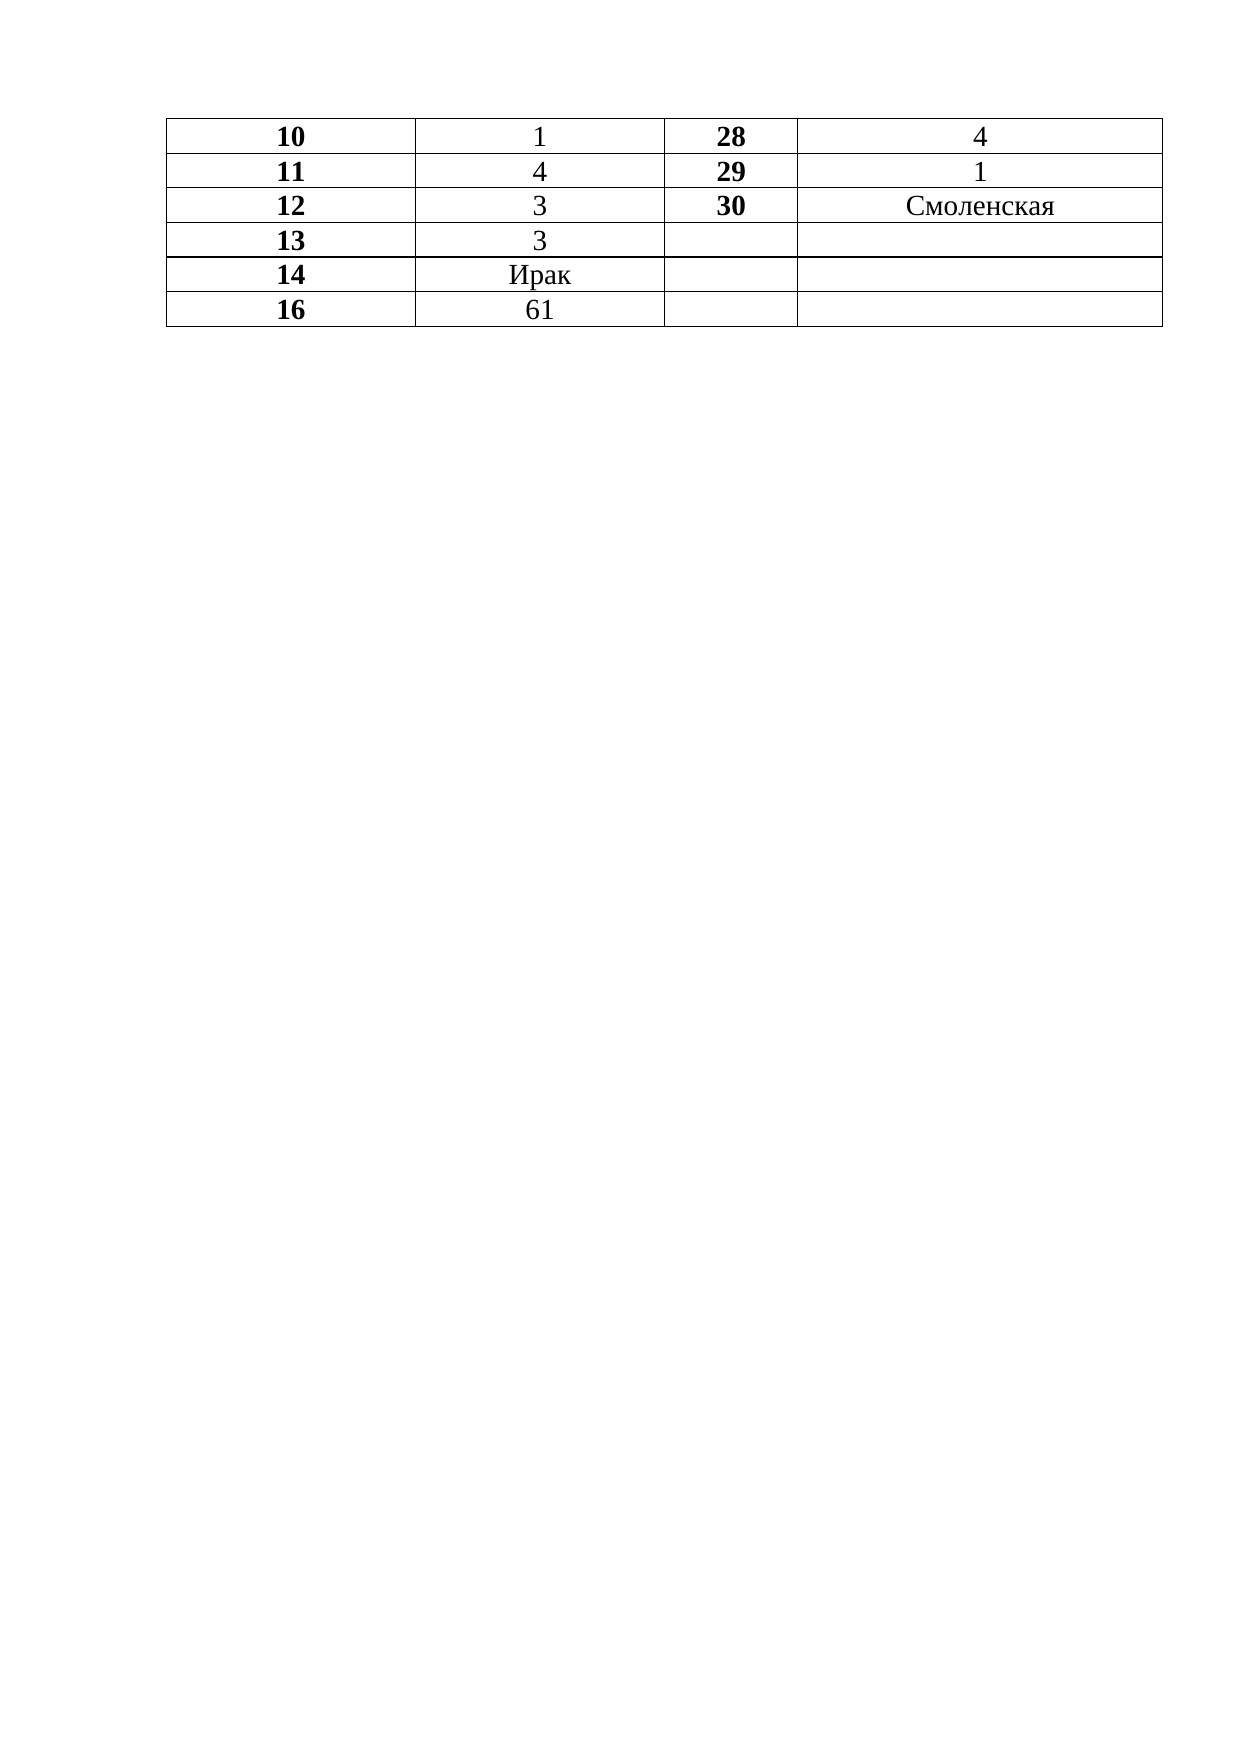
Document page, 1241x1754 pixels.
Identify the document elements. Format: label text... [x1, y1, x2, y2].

table_cell Смоленская [798, 188, 1162, 222]
table_cell 4 [798, 119, 1162, 153]
table_cell 11 [167, 154, 415, 187]
table_cell 10 [167, 119, 415, 153]
table_cell [665, 223, 797, 256]
table_cell 13 [167, 223, 415, 256]
table_cell [798, 258, 1162, 291]
table_cell 16 [167, 292, 415, 326]
table_cell [798, 223, 1162, 256]
table_cell 1 [798, 154, 1162, 187]
table_cell 61 [416, 292, 664, 326]
table_cell 1 [416, 119, 664, 153]
table_cell 28 [665, 119, 797, 153]
table_cell 4 [416, 154, 664, 187]
table_cell [665, 258, 797, 291]
table_cell 29 [665, 154, 797, 187]
table_cell 14 [167, 258, 415, 291]
table_cell 3 [416, 223, 664, 256]
table_cell 3 [416, 188, 664, 222]
table_cell 30 [665, 188, 797, 222]
table_cell 12 [167, 188, 415, 222]
table_cell [665, 292, 797, 326]
table_cell [798, 292, 1162, 326]
table_cell Ирак [416, 258, 664, 291]
